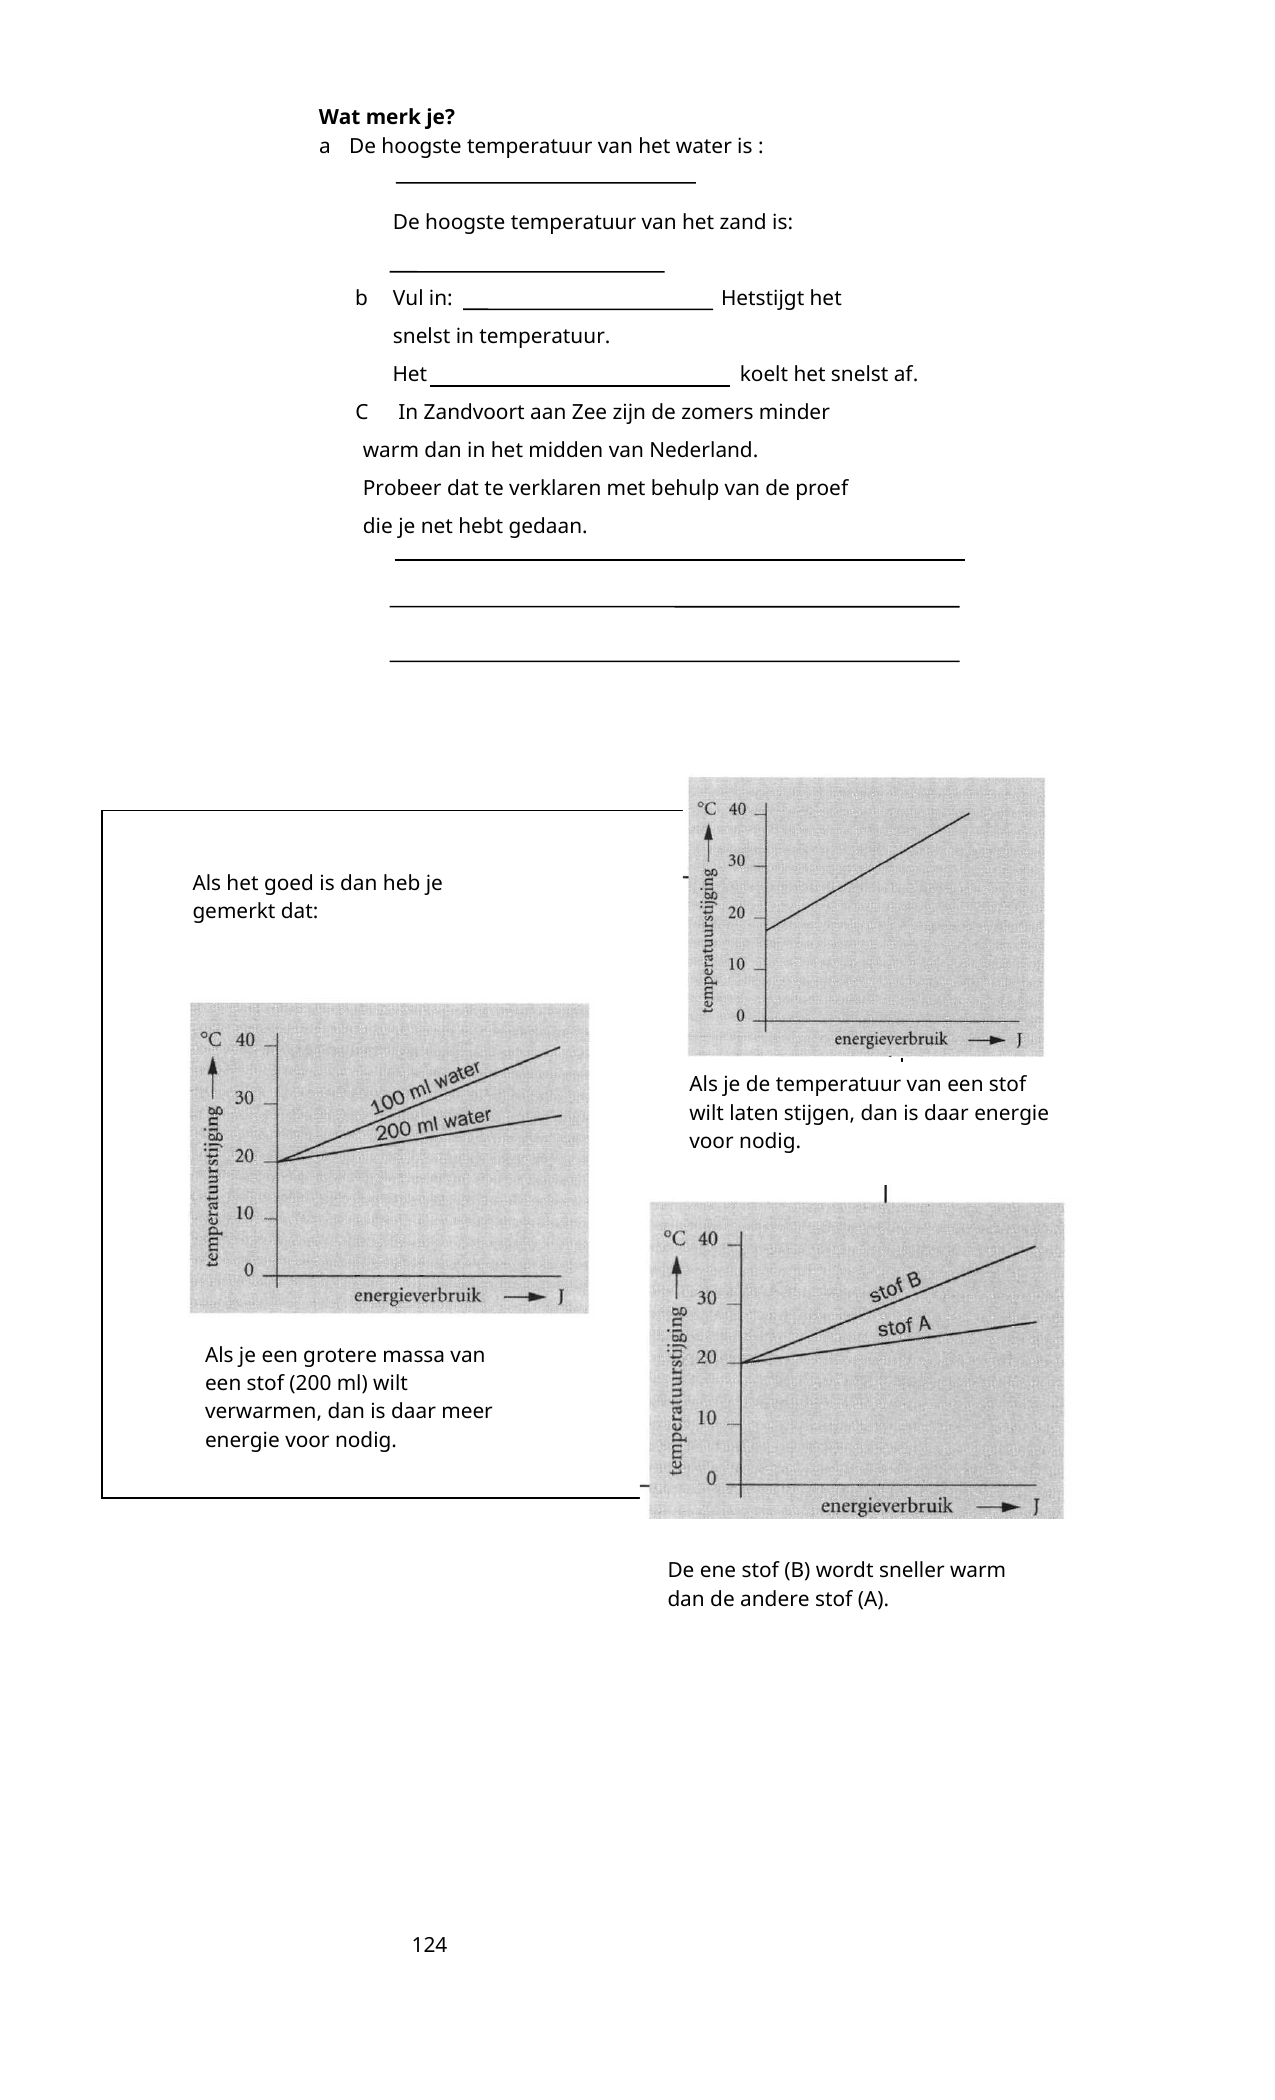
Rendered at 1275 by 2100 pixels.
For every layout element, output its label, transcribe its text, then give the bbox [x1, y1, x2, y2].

text Probeer dat te verklaren met behulp van de proef [363, 465, 1152, 503]
text die je net hebt gedaan. [363, 503, 1152, 541]
picture [169, 997, 629, 1317]
text De hoogste temperatuur van het zand is: [379, 199, 1152, 238]
picture [639, 1185, 1103, 1519]
text C In Zandvoort aan Zee zijn de zomers minder [355, 389, 1152, 427]
text warm dan in het midden van Nederland. [363, 427, 1152, 465]
text snelst in temperatuur. [379, 313, 1152, 351]
text Het koelt het snelst af. [379, 351, 1152, 389]
text b Vul in: Hetstijgt het [355, 275, 1152, 313]
text a De hoogste temperatuur van het water is : [319, 131, 1152, 160]
text Wat merk je? [318, 102, 1152, 130]
